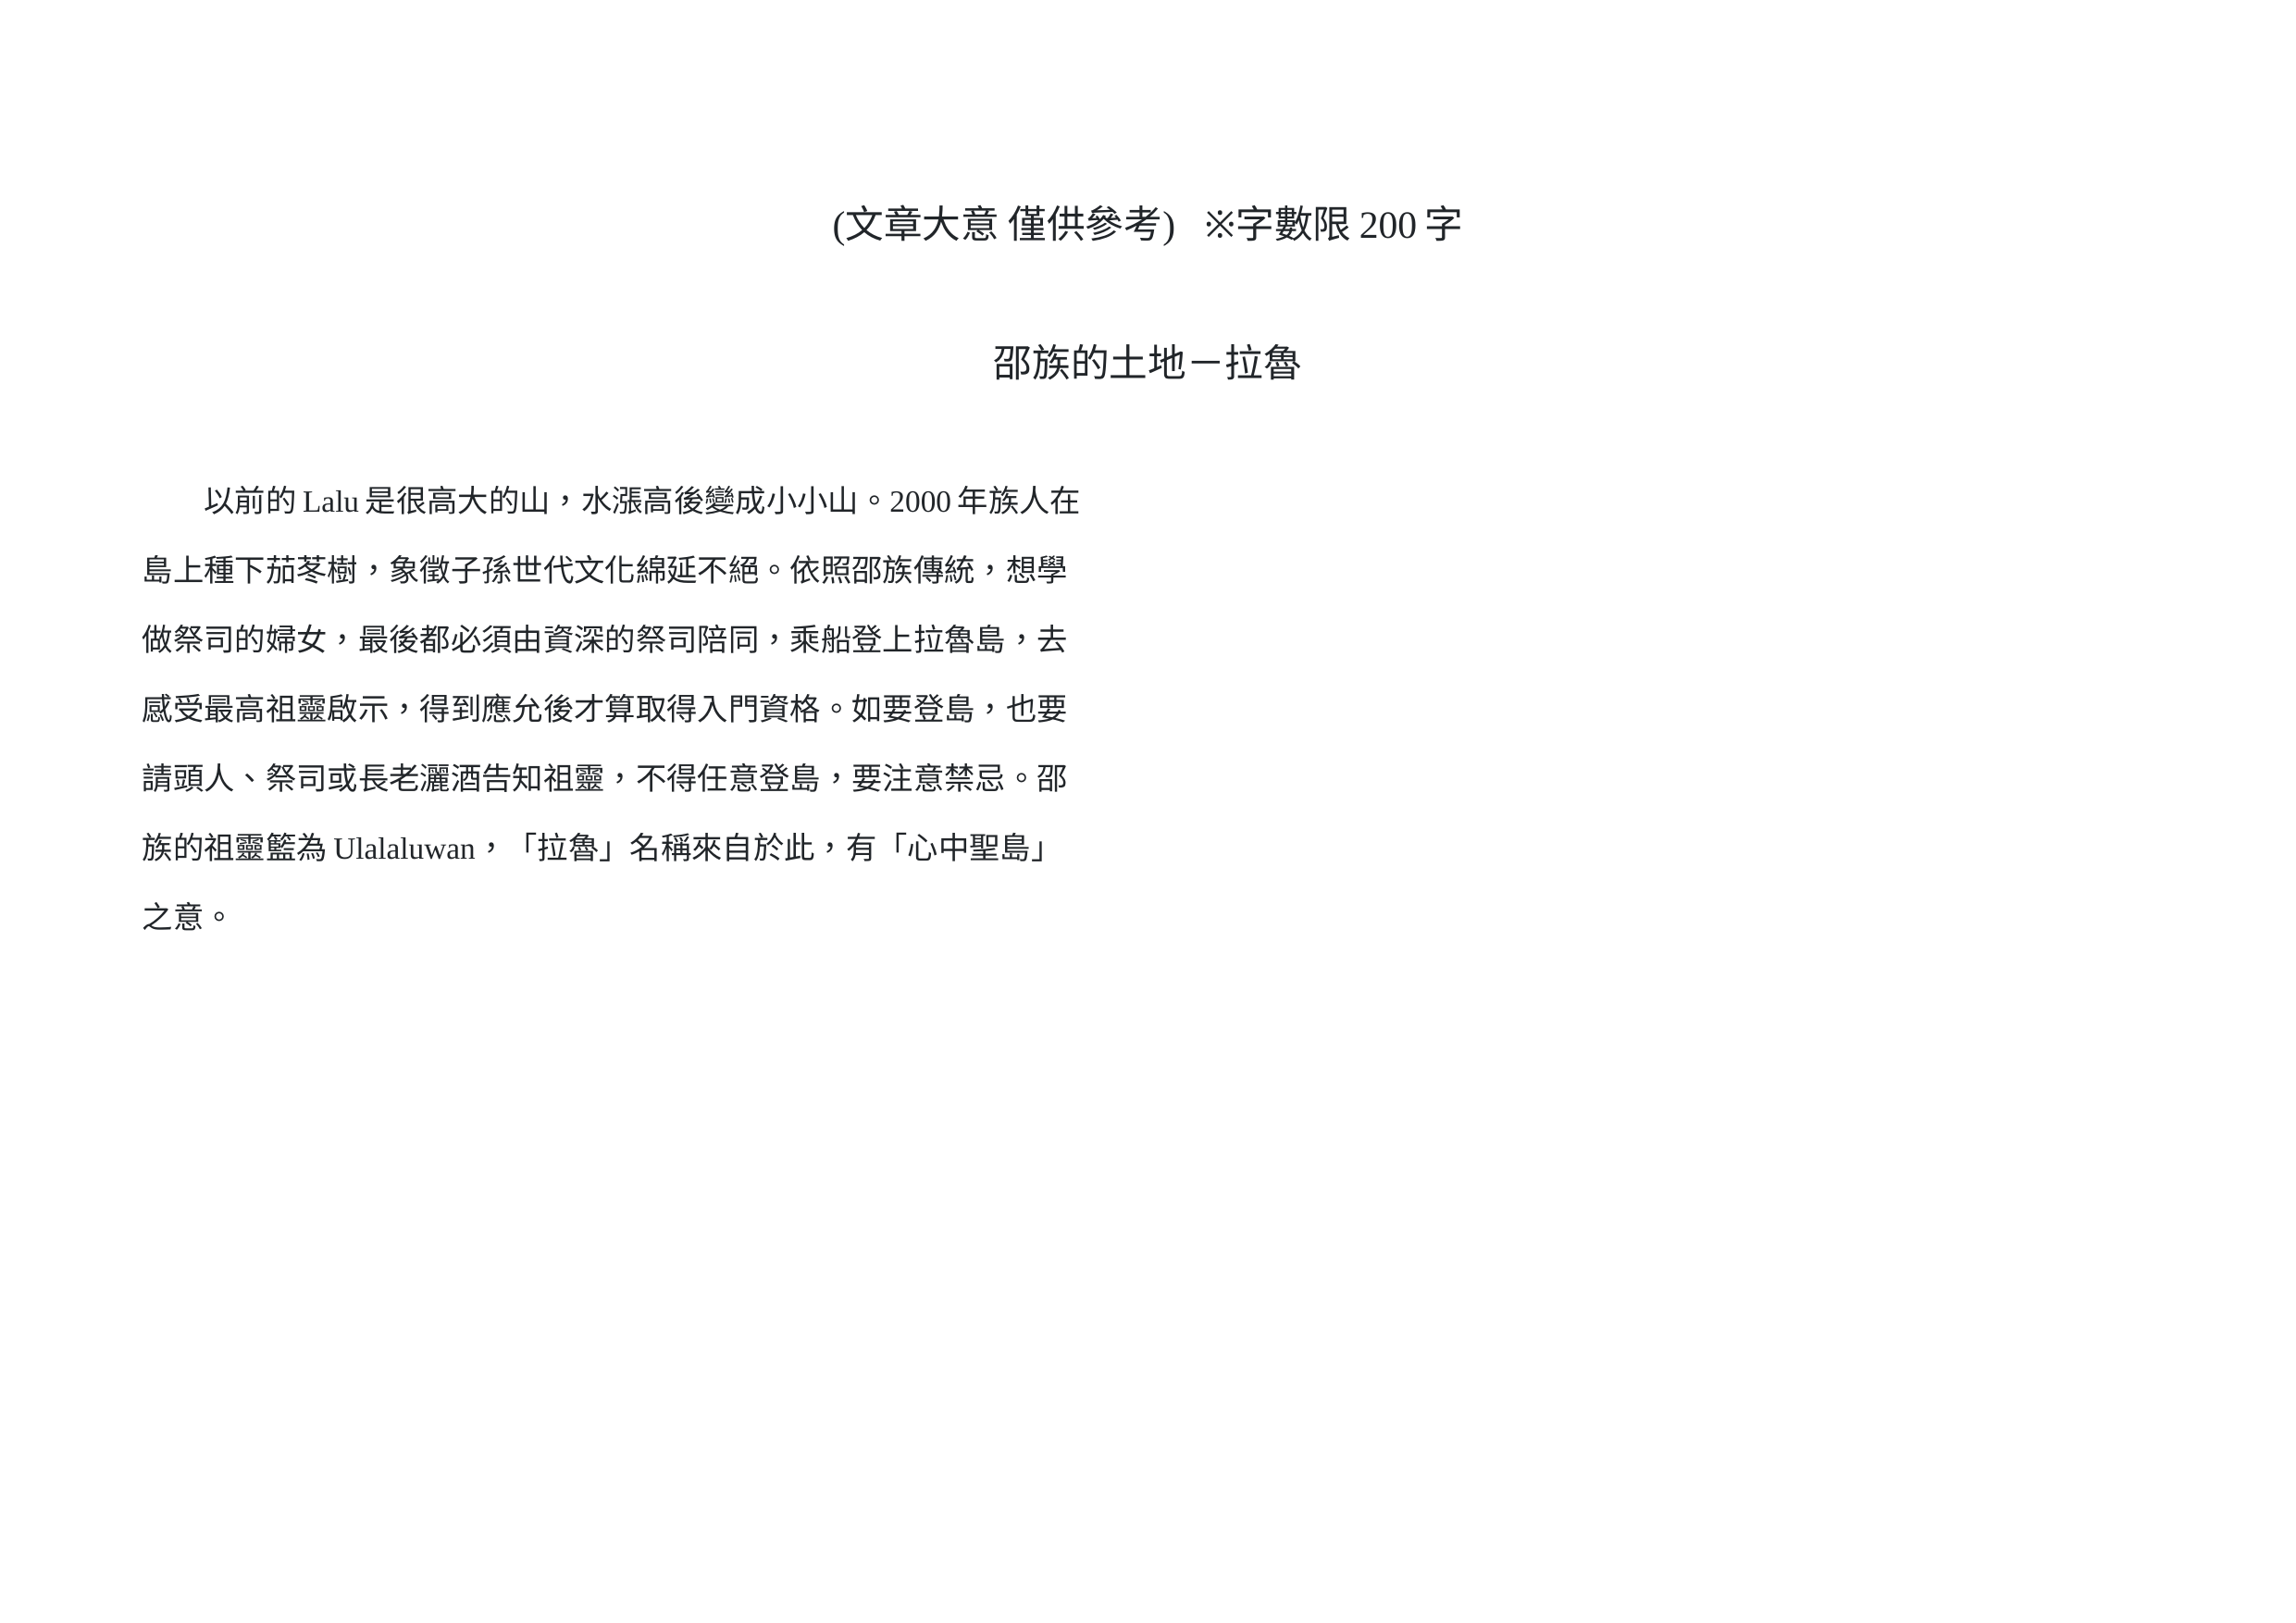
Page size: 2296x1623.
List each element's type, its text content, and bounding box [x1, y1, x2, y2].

text 以前的Lalu是很高大的山，水漲高後變成小小山。2000年族人在島上種下茄苳樹，象徵子孫世代文化綿延不絕。依照邵族傳統，想學做祭司的婦女，最後都必須由資深的祭司陪同，乘船登上拉魯島，去感受最高祖靈啟示，得到應允後才算取得入門資格。如要登島，也要請頭人、祭司或長老灑酒告知祖靈，不得任意登島，要注意禁忌。邵族的祖靈籃為Ulalaluwan，「拉魯」名稱來自於此，有「心中聖島」之意。 [142, 465, 1090, 950]
text 邵族的土地－拉魯 [142, 326, 2153, 395]
text (文章大意 僅供參考) ※字數限200字 [142, 187, 2153, 256]
